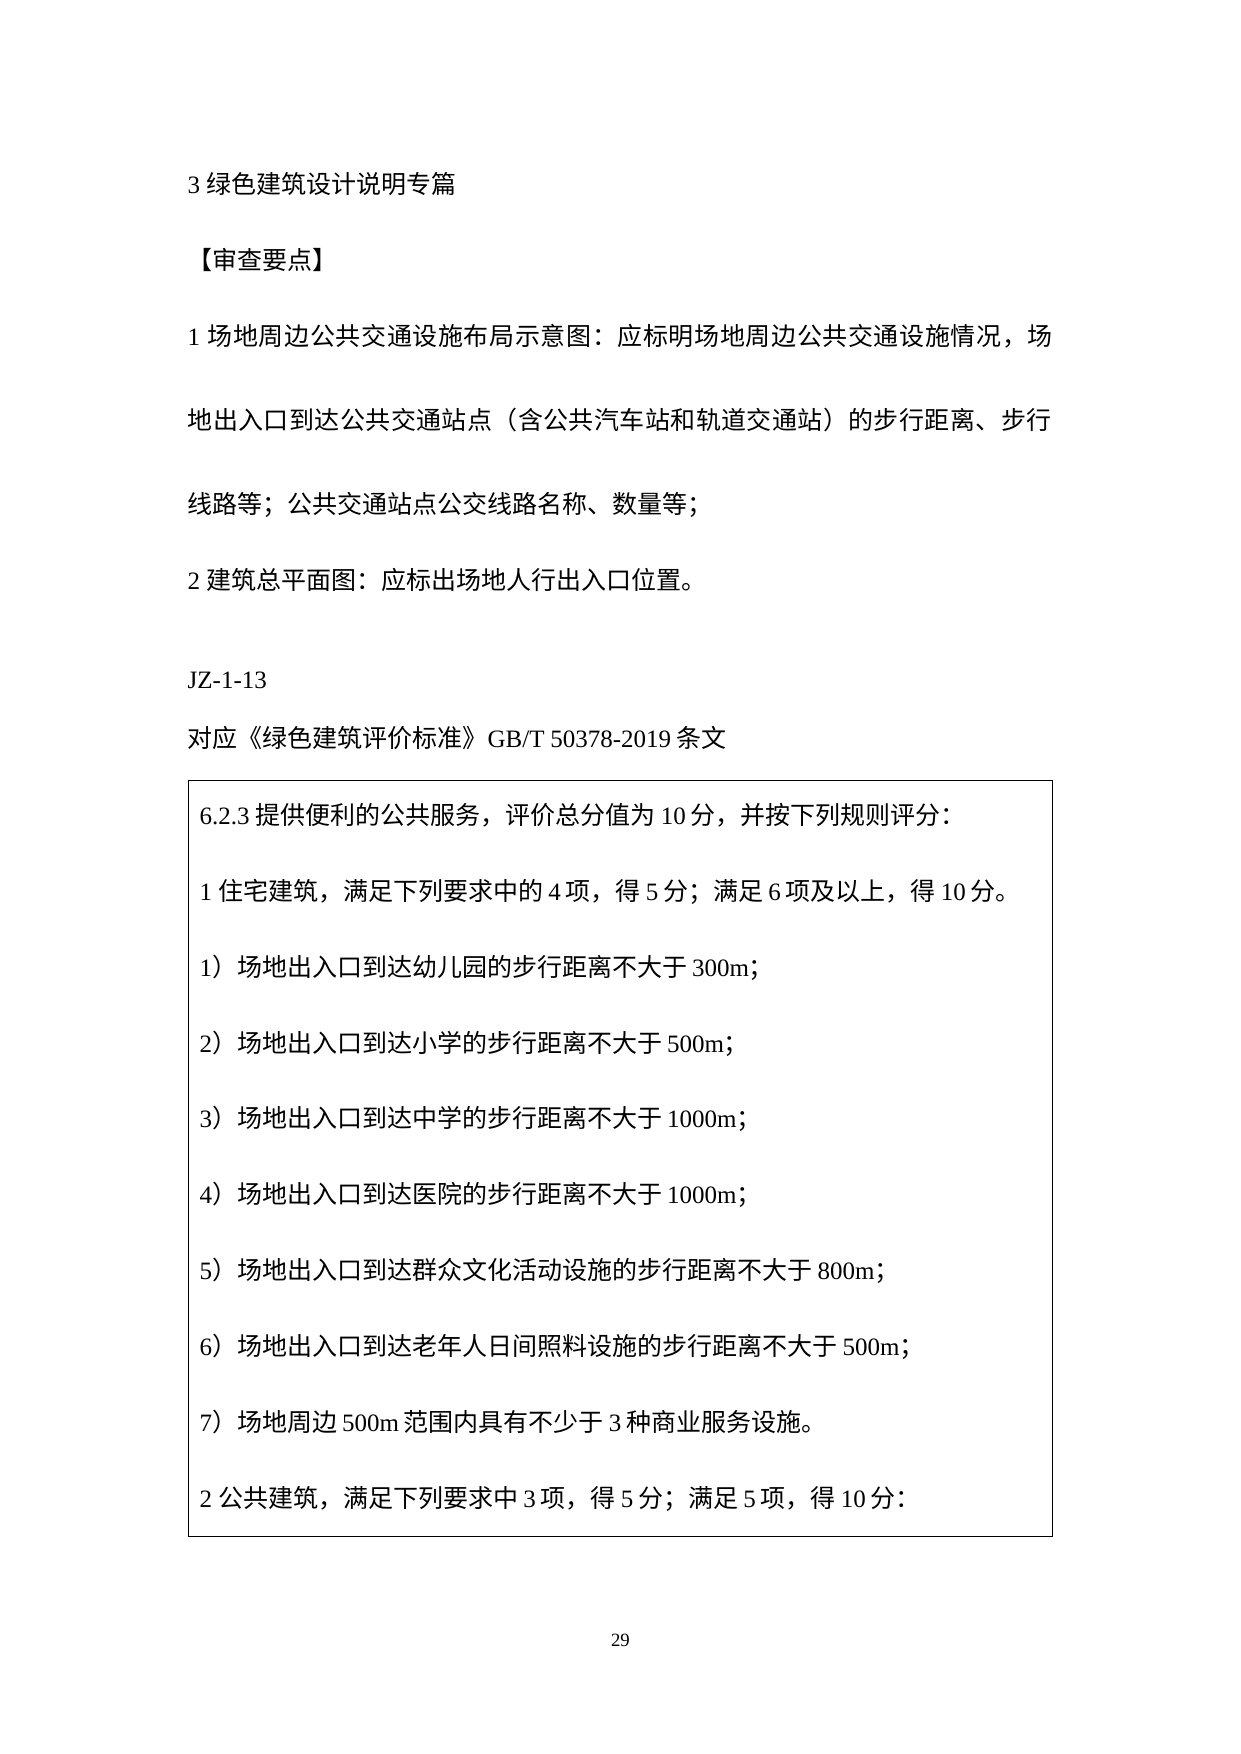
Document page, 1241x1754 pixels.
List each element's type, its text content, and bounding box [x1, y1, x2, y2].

text 对应《绿色建筑评价标准》GB/T 50378-2019条文 [187, 704, 1053, 769]
text JZ-1-13 [187, 663, 1053, 696]
text 3 绿色建筑设计说明专篇 [187, 150, 1053, 215]
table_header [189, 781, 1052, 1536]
text 1 场地周边公共交通设施布局示意图：应标明场地周边公共交通设施情况，场地出入口到达公共交通站点（含公共汽车站和轨道交通站）的步行距离、步行线路等；公共交通站点公交线路名称、数量等； [187, 302, 1053, 536]
text 2 建筑总平面图：应标出场地人行出入口位置。 [187, 546, 1053, 611]
text 【审查要点】 [187, 226, 1053, 291]
